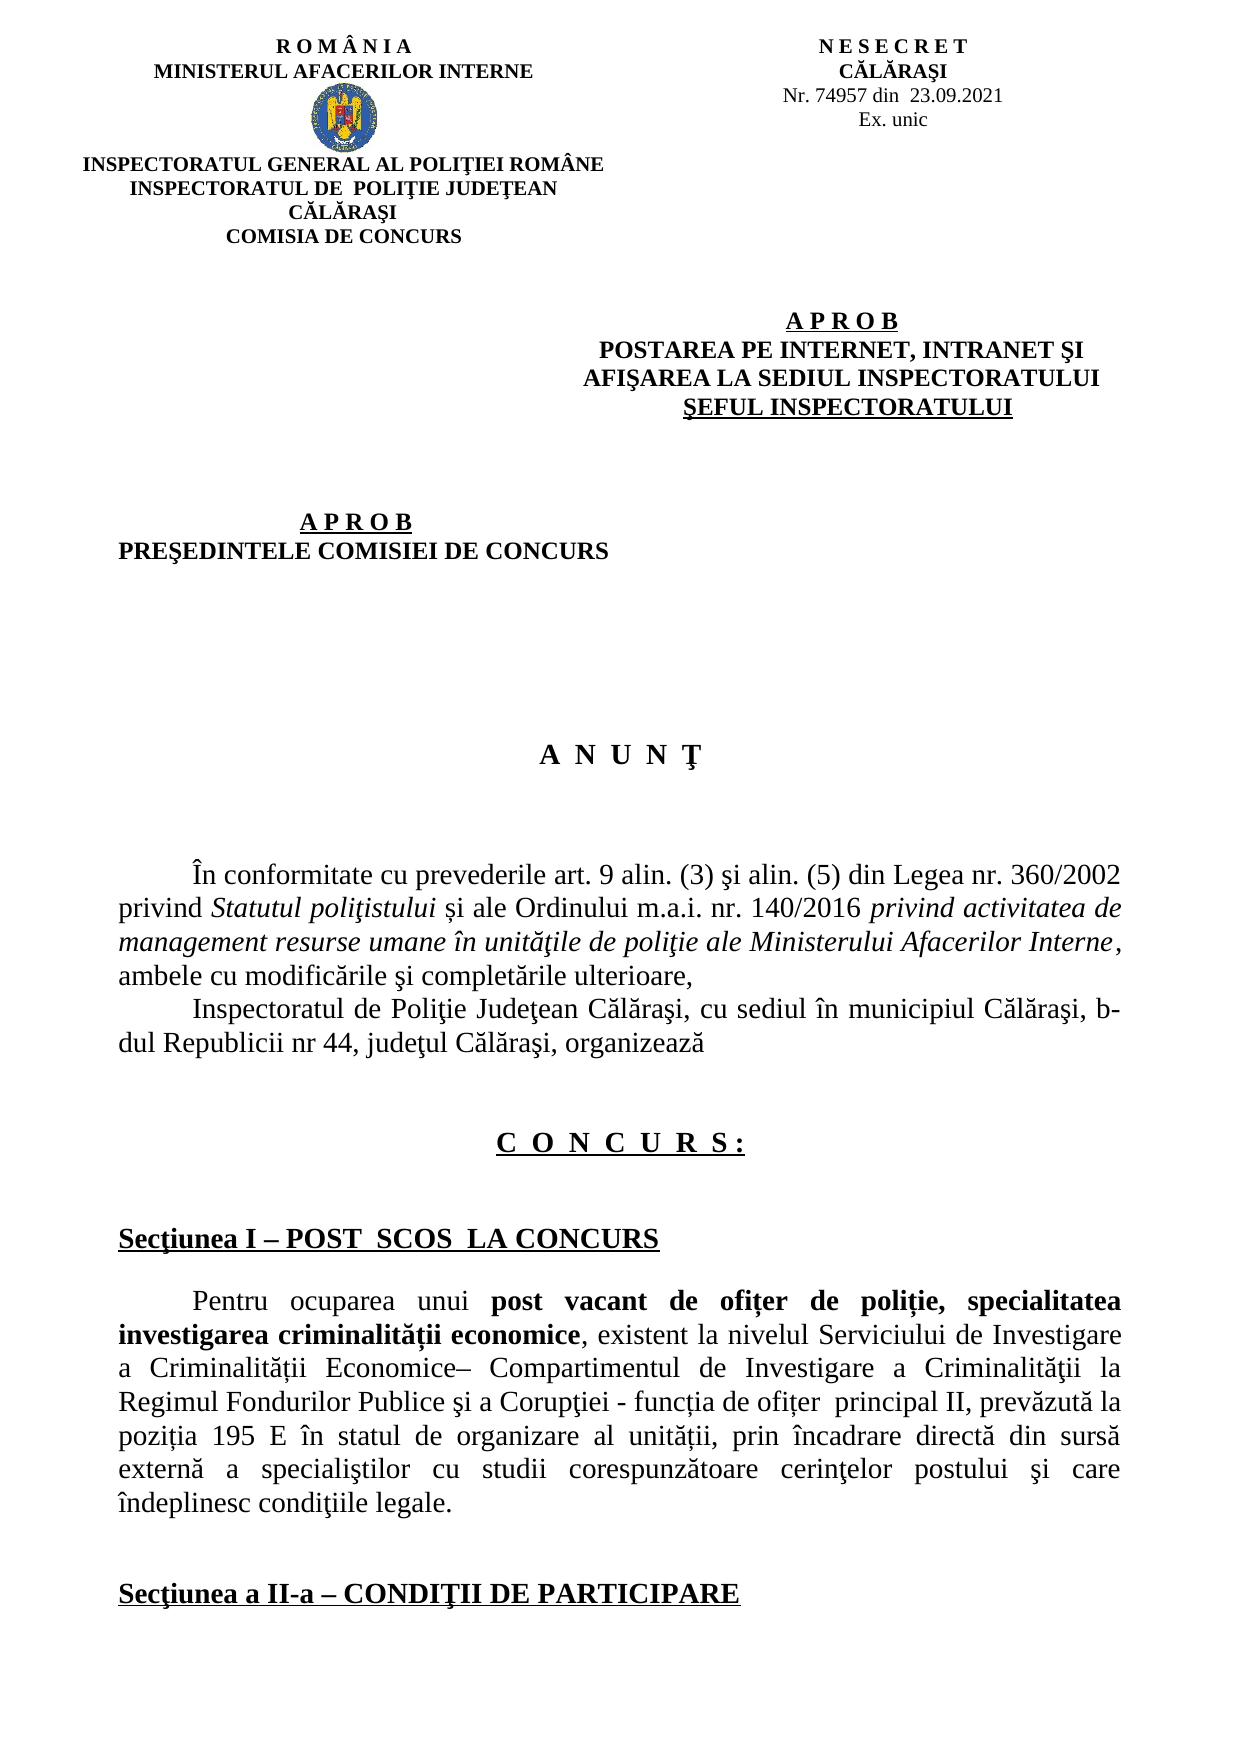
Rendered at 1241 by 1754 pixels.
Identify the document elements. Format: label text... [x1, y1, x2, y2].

text ŞEFUL INSPECTORATULUI [561, 392, 1122, 421]
text PREŞEDINTELE COMISIEI DE CONCURS [118, 536, 1122, 565]
picture [310, 82, 378, 153]
text În conformitate cu prevederile art. 9 alin. (3) şi alin. (5) din Legea nr. 360/2002 privind Statutul poliţistului și ale Ordinului m.a.i. nr. 140/2016 privind activitatea de management resurse umane în unităţile de poliţie ale Ministerului Afacerilor Interne, ambele cu modificările şi completările ulterioare, [118, 857, 1122, 991]
table_header N E S E C R E T CĂLĂRAŞI Nr. 74957 din 23.09.2021 Ex. unic [616, 35, 1169, 248]
text Secţiunea a II-a – CONDIŢII DE PARTICIPARE [118, 1576, 1122, 1609]
text A P R O B [561, 306, 1122, 335]
table_header R O M Â N I A Ministerul afacerilor interne Inspectoratul general al poliţiei române inspectoratul de poliţie judeţean călăraşi COMISIA DE CONCURS [71, 35, 616, 248]
text POSTAREA PE INTERNET, INTRANET ŞI AFIŞAREA LA SEDIUL INSPECTORATULUI [561, 335, 1122, 392]
text C O N C U R S : [118, 1125, 1122, 1159]
text Secţiunea I – POST SCOS LA CONCURS [118, 1221, 1122, 1255]
text A N U N Ţ [118, 737, 1122, 771]
text A P R O B [118, 507, 1122, 536]
text Pentru ocuparea unui post vacant de ofițer de poliție, specialitatea investigarea criminalității economice, existent la nivelul Serviciului de Investigare a Criminalității Economice– Compartimentul de Investigare a Criminalităţii la Regimul Fondurilor Publice şi a Corupţiei - funcția de ofițer principal II, prevăzută la poziția 195 E în statul de organizare al unității, prin încadrare directă din sursă externă a specialiştilor cu studii corespunzătoare cerinţelor postului şi care îndeplinesc condiţiile legale. [118, 1283, 1122, 1518]
text Inspectoratul de Poliţie Judeţean Călăraşi, cu sediul în municipiul Călăraşi, b-dul Republicii nr 44, judeţul Călăraşi, organizează [118, 991, 1122, 1058]
